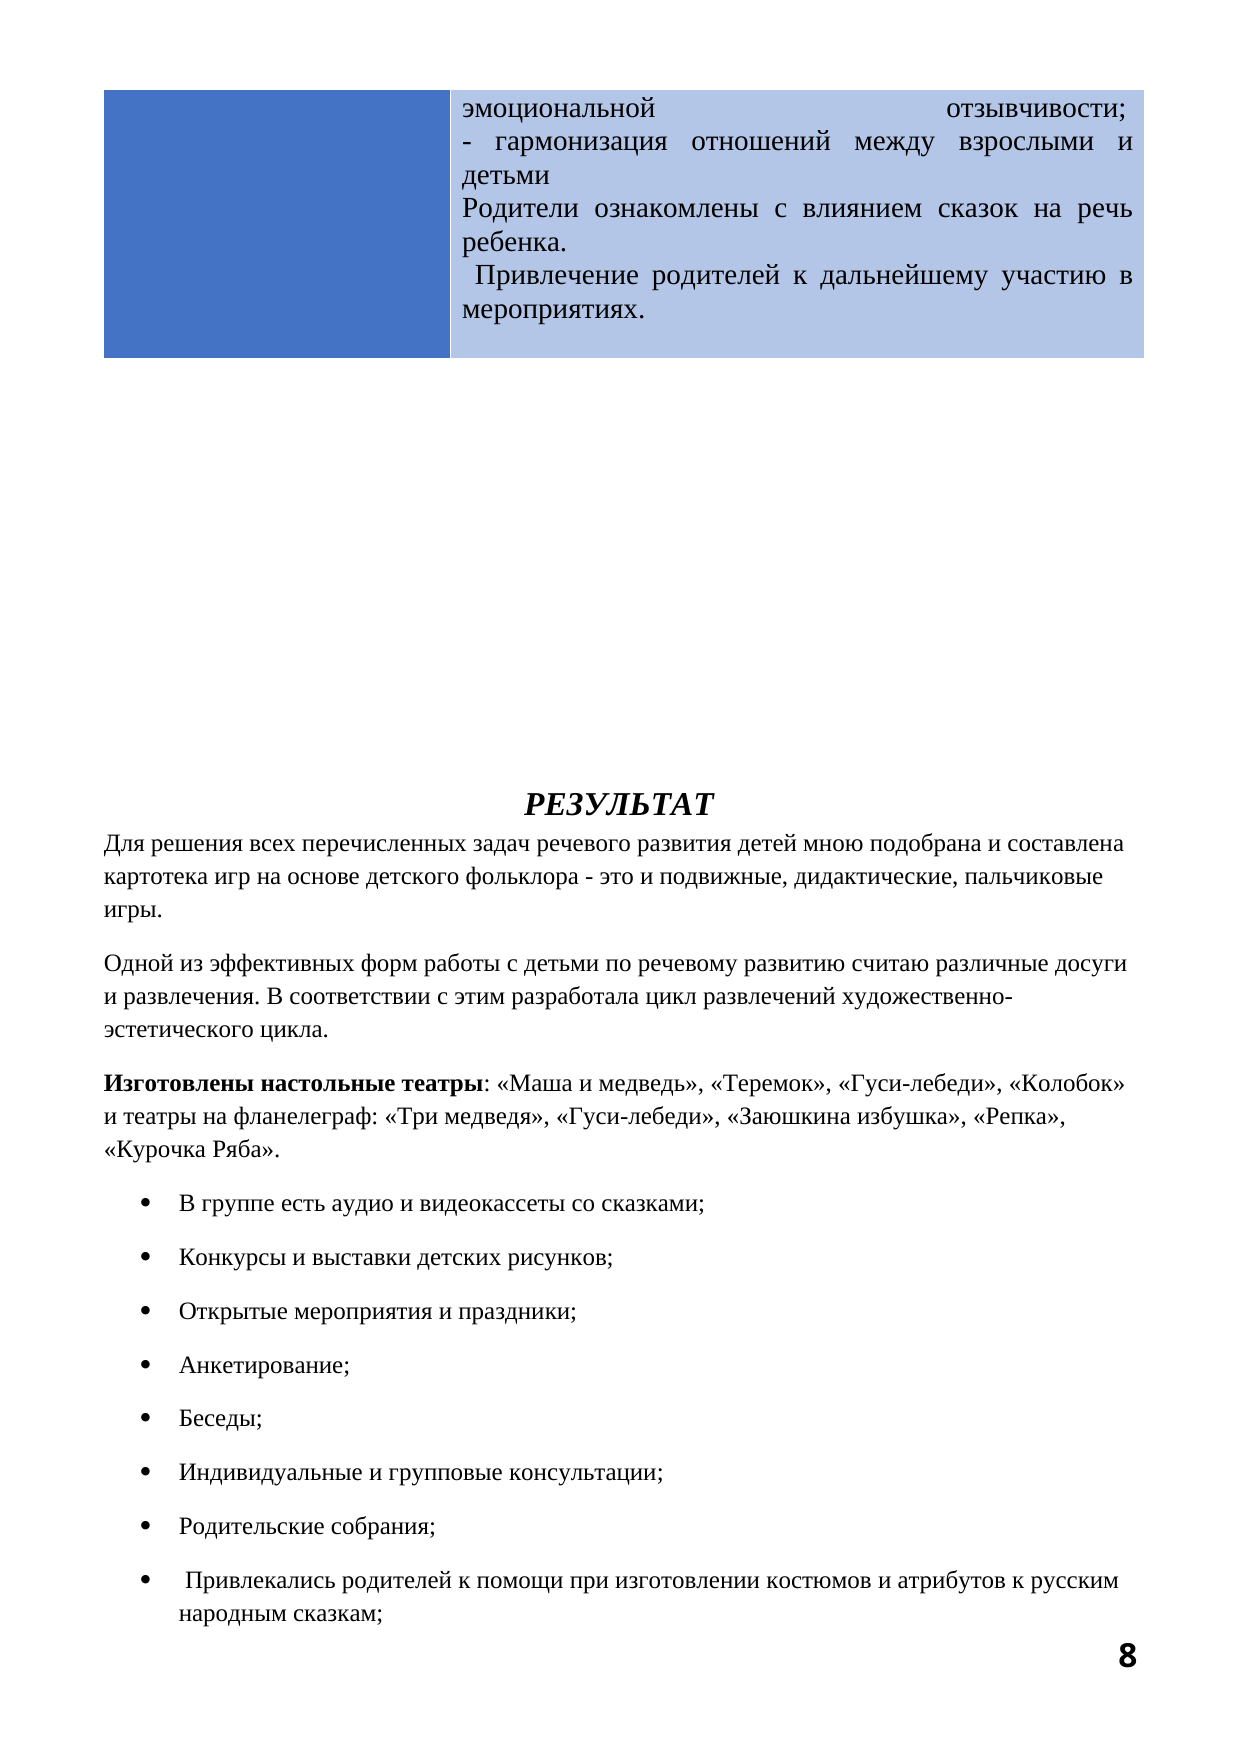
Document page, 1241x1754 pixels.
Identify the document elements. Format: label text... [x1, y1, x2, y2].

text РЕЗУЛЬТАТ [103, 784, 1137, 823]
text Изготовлены настольные театры: «Маша и медведь», «Теремок», «Гуси-лебеди», «Колобок» и театры на фланелеграф: «Три медведя», «Гуси-лебеди», «Заюшкина избушка», «Репка», «Курочка Ряба». [103, 1068, 1137, 1163]
text Для решения всех перечисленных задач речевого развития детей мною подобрана и составлена картотека игр на основе детского фольклора - это и подвижные, дидактические, пальчиковые игры. [103, 828, 1137, 923]
list Открытые мероприятия и праздники; [141, 1296, 1137, 1324]
list Конкурсы и выставки детских рисунков; [141, 1242, 1137, 1271]
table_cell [451, 90, 1144, 358]
list Родительские собрания; [141, 1511, 1137, 1540]
list Индивидуальные и групповые консультации; [141, 1457, 1137, 1486]
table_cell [104, 90, 450, 358]
list Беседы; [141, 1403, 1137, 1432]
list В группе есть аудио и видеокассеты со сказками; [141, 1188, 1137, 1217]
text Одной из эффективных форм работы с детьми по речевому развитию считаю различные досуги и развлечения. В соответствии с этим разработала цикл развлечений художественно-эстетического цикла. [103, 948, 1137, 1043]
list Привлекались родителей к помощи при изготовлении костюмов и атрибутов к русским народным сказкам; [141, 1565, 1137, 1627]
list Анкетирование; [141, 1350, 1137, 1378]
